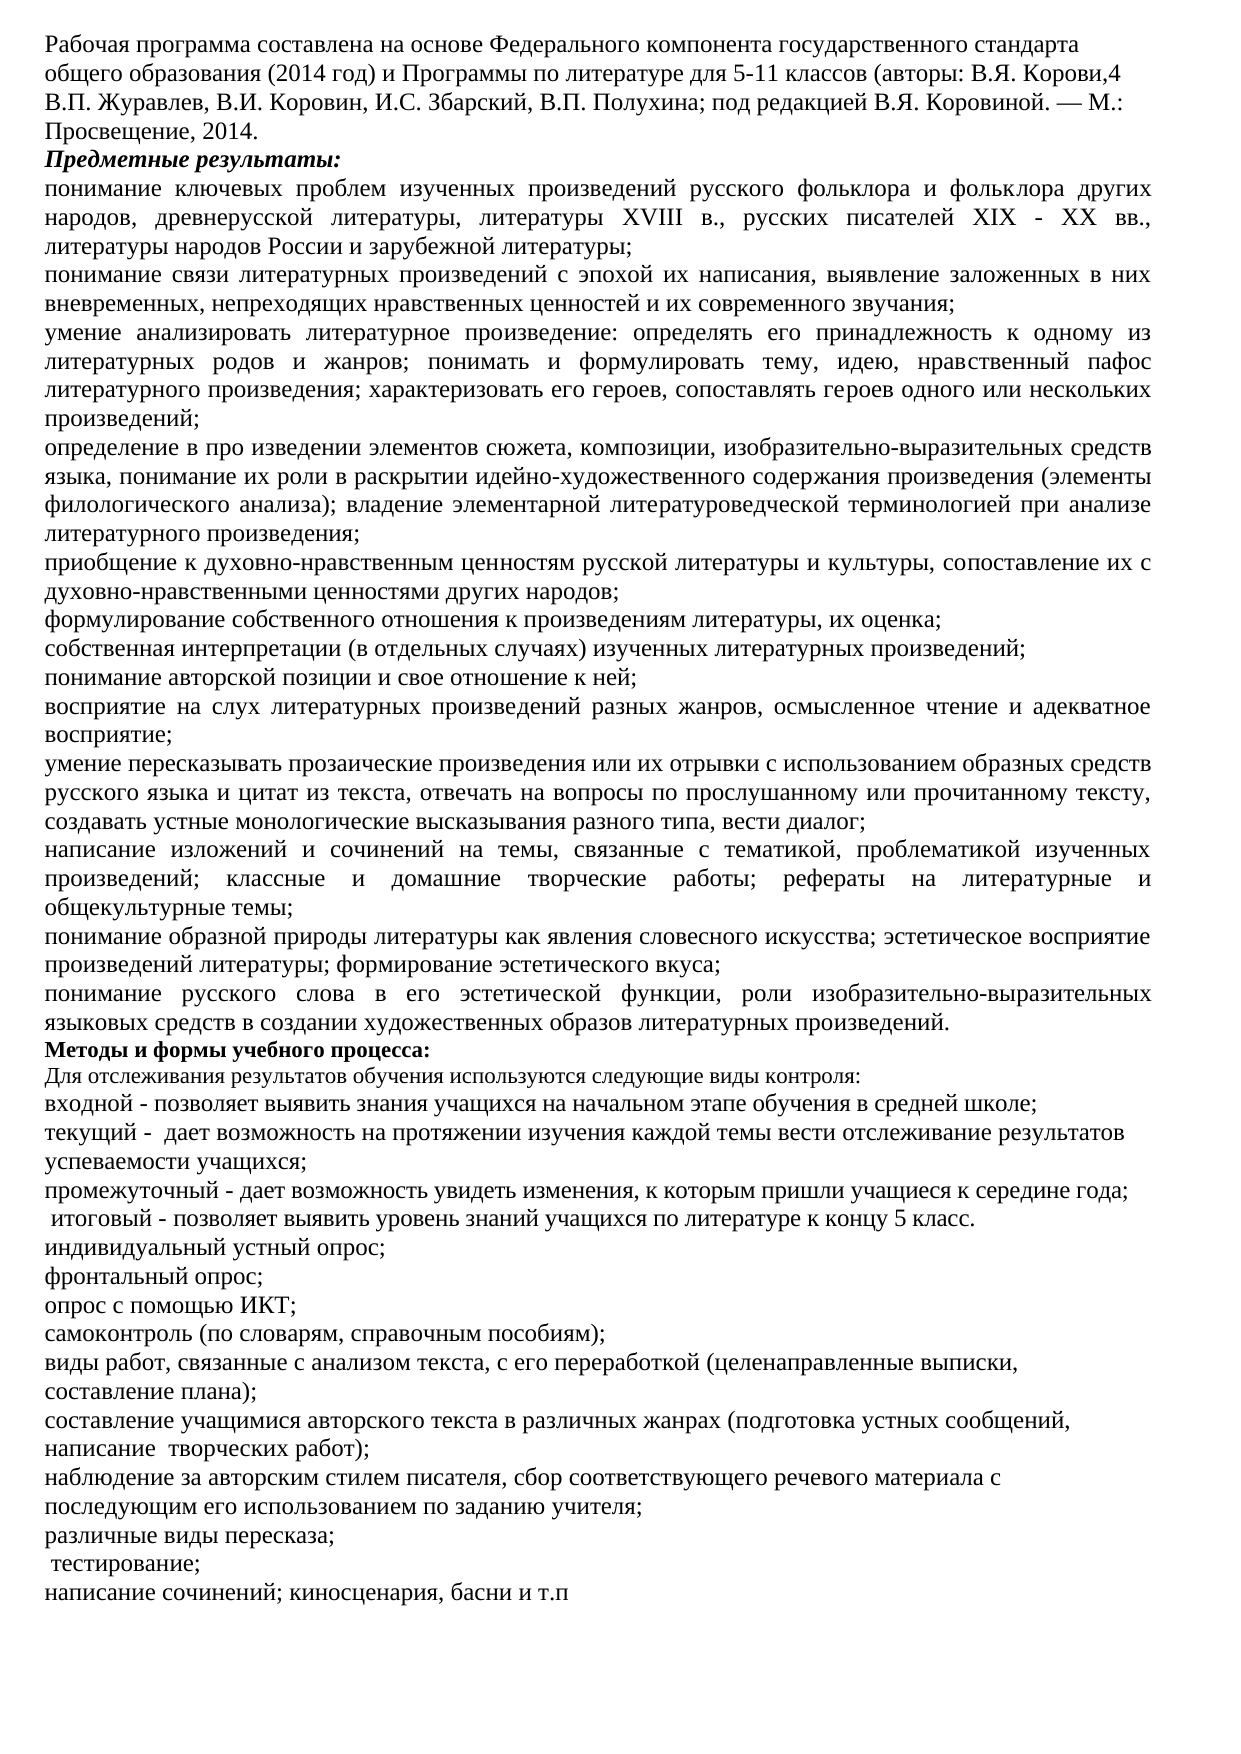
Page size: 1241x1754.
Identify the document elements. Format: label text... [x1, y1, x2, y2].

text умение анализировать литературное произведение: определять его принадлежность к одному из литературных родов и жанров; понимать и формулировать тему, идею, нравственный пафос литературного произведения; характеризовать его героев, сопоставлять героев одного или нескольких произведений; [44, 317, 1152, 432]
text собственная интерпретации (в отдельных случаях) изученных литературных произведений; [44, 633, 1152, 662]
text понимание русского слова в его эстетической функции, роли изобразительно-выразительных языковых средств в создании художественных образов литературных произведений. [44, 978, 1152, 1036]
text фронтальный опрос; [44, 1261, 1152, 1290]
text понимание связи литературных произведений с эпохой их написания, выявление заложенных в них вневременных, непреходящих нравственных ценностей и их современного звучания; [44, 259, 1152, 317]
text тестирование; [44, 1548, 1152, 1577]
text текущий - дает возможность на протяжении изучения каждой темы вести отслеживание результатов успеваемости учащихся; [44, 1117, 1152, 1175]
text итоговый - позволяет выявить уровень знаний учащихся по литературе к концу 5 класс. [44, 1203, 1152, 1232]
text понимание образной природы литературы как явления словесного искусства; эстетическое восприятие произведений литературы; формирование эстетического вкуса; [44, 921, 1152, 978]
text виды работ, связанные с анализом текста, с его переработкой (целенаправленные выписки, составление плана); [44, 1347, 1152, 1405]
text наблюдение за авторским стилем писателя, сбор соответствующего речевого материала с последующим его использованием по заданию учителя; [44, 1462, 1152, 1520]
text Для отслеживания результатов обучения используются следующие виды контроля: [44, 1062, 1152, 1088]
text составление учащимися авторского текста в различных жанрах (подготовка устных сообщений, написание творческих работ); [44, 1405, 1152, 1462]
text входной - позволяет выявить знания учащихся на начальном этапе обучения в средней школе; [44, 1088, 1152, 1117]
text понимание авторской позиции и свое отношение к ней; [44, 662, 1152, 691]
text написание сочинений; киносценария, басни и т.п [44, 1577, 1152, 1606]
text самоконтроль (по словарям, справочным пособиям); [44, 1318, 1152, 1347]
text Рабочая программа составлена на основе Федерального компонента государственного стандарта общего образования (2014 год) и Программы по литературе для 5-11 классов (авторы: В.Я. Корови,4 В.П. Журавлев, В.И. Коровин, И.С. Збарский, В.П. Полухина; под редакцией В.Я. Коровиной. — М.: Просвещение, 2014. Предметные результаты: [44, 29, 1152, 173]
text восприятие на слух литературных произведений разных жанров, осмысленное чтение и адекватное восприятие; [44, 691, 1152, 748]
text индивидуальный устный опрос; [44, 1232, 1152, 1261]
text промежуточный - дает возможность увидеть изменения, к которым пришли учащиеся к середине года; [44, 1175, 1152, 1203]
text формулирование собственного отношения к произведениям литературы, их оценка; [44, 604, 1152, 633]
text различные виды пересказа; [44, 1520, 1152, 1548]
text написание изложений и сочинений на темы, связанные с тематикой, проблематикой изученных произведений; классные и домашние творческие работы; рефераты на литературные и общекультурные темы; [44, 834, 1152, 921]
text приобщение к духовно-нравственным ценностям русской литературы и культуры, сопоставление их с духовно-нравственными ценностями других народов; [44, 547, 1152, 604]
text умение пересказывать прозаические произведения или их отрывки с использованием образных средств русского языка и цитат из текста, отвечать на вопросы по прослушанному или прочитанному тексту, создавать устные монологические высказывания разного типа, вести диалог; [44, 748, 1152, 834]
text Методы и формы учебного процесса: [44, 1036, 1152, 1062]
text определение в про изведении элементов сюжета, композиции, изобразительно-выразительных средств языка, понимание их роли в раскрытии идейно-художественного содержания произведения (элементы филологического анализа); владение элементарной литературоведческой терминологией при анализе литературного произведения; [44, 432, 1152, 547]
text понимание ключевых проблем изученных произведений русского фольклора и фольклора других народов, древнерусской литературы, литературы XVIII в., русских писателей XIX - XX вв., литературы народов России и зарубежной литературы; [44, 173, 1152, 259]
text опрос с помощью ИКТ; [44, 1290, 1152, 1318]
